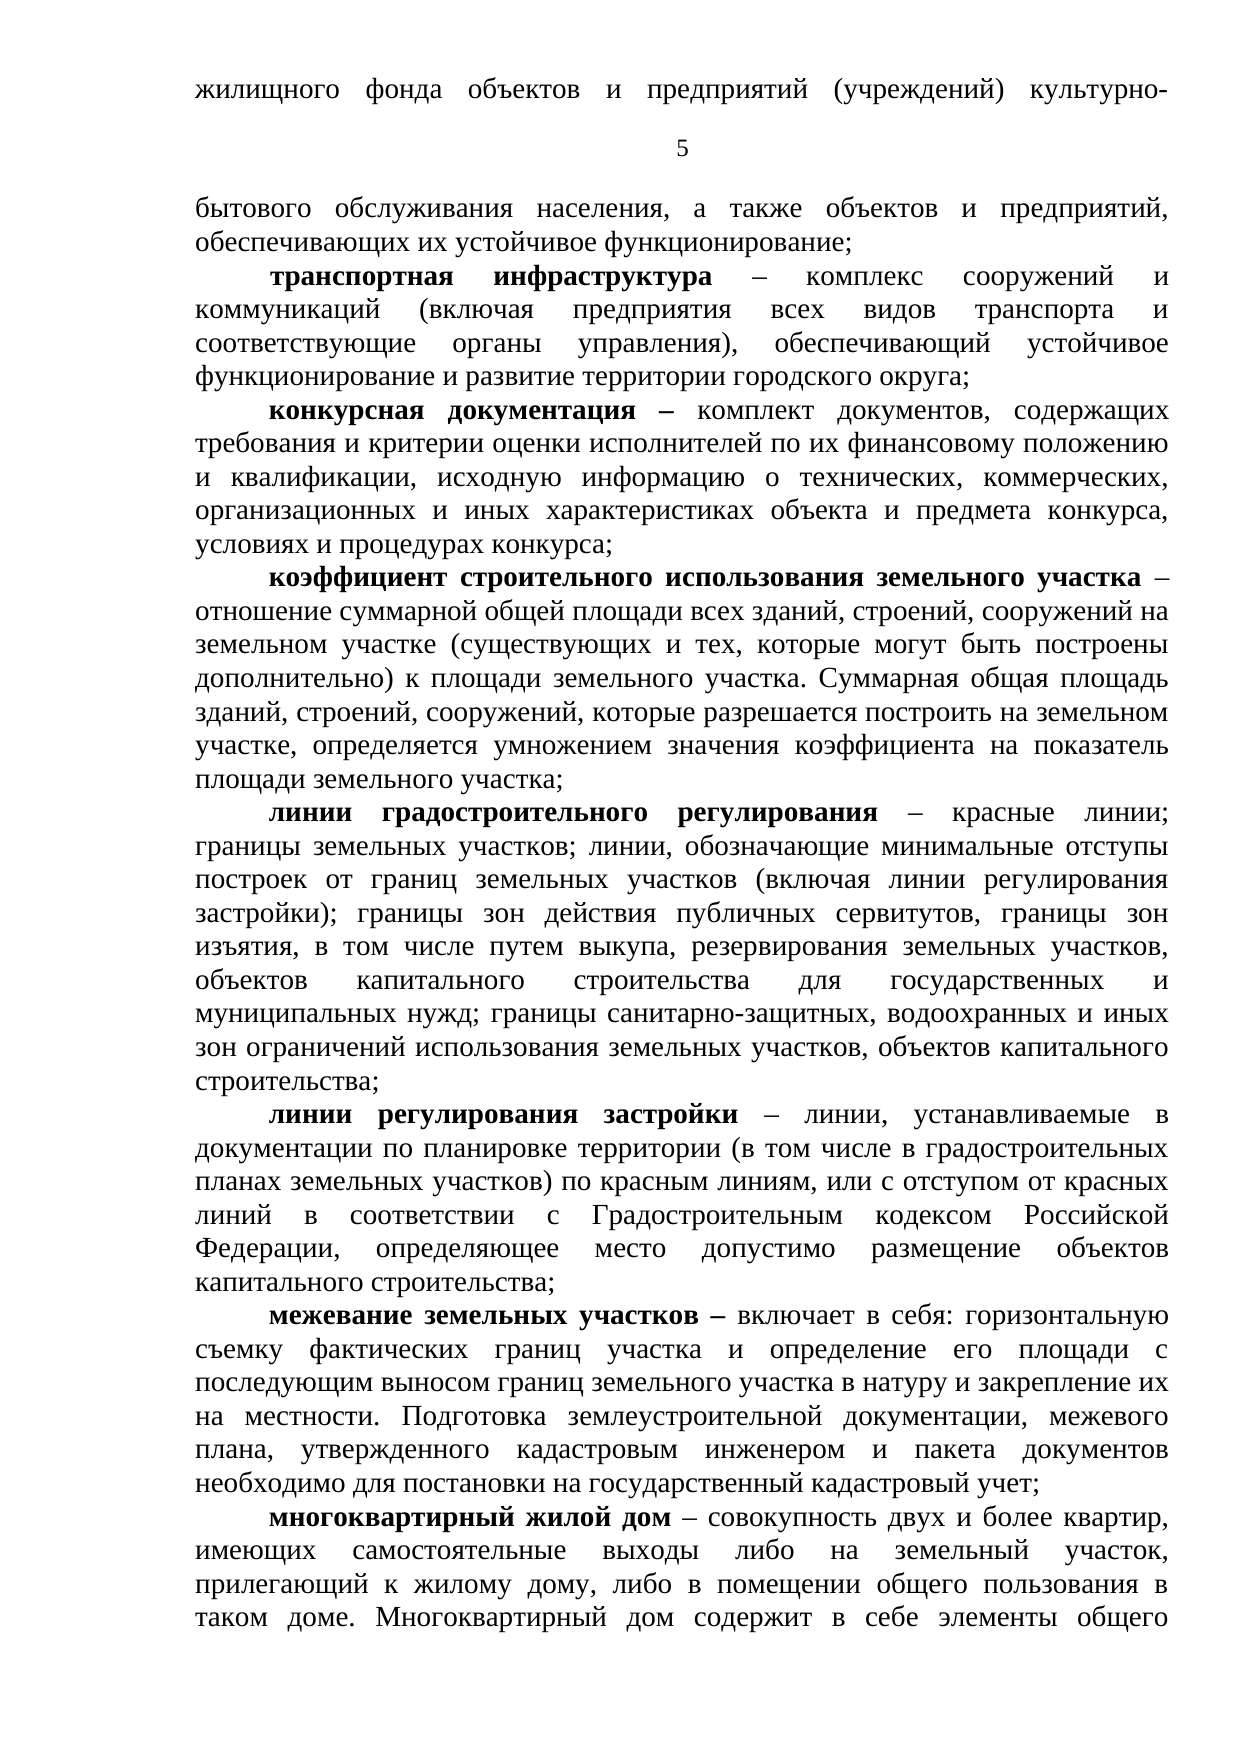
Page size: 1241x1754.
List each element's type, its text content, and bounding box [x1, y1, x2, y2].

text бытового обслуживания населения, а также объектов и предприятий, обеспечивающих их устойчивое функционирование; [195, 191, 1169, 258]
text линии регулирования застройки – линии, устанавливаемые в документации по планировке территории (в том числе в градостроительных планах земельных участков) по красным линиям, или с отступом от красных линий в соответствии с Градостроительным кодексом Российской Федерации, определяющее место допустимо размещение объектов капитального строительства; [195, 1096, 1169, 1297]
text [195, 1499, 1169, 1633]
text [195, 71, 1169, 133]
text транспортная инфраструктура – комплекс сооружений и коммуникаций (включая предприятия всех видов транспорта и соответствующие органы управления), обеспечивающий устойчивое функционирование и развитие территории городского округа; [195, 258, 1169, 392]
text линии градостроительного регулирования – красные линии; границы земельных участков; линии, обозначающие минимальные отступы построек от границ земельных участков (включая линии регулирования застройки); границы зон действия публичных сервитутов, границы зон изъятия, в том числе путем выкупа, резервирования земельных участков, объектов капитального строительства для государственных и муниципальных нужд; границы санитарно-защитных, водоохранных и иных зон ограничений использования земельных участков, объектов капитального строительства; [195, 794, 1169, 1096]
text межевание земельных участков – включает в себя: горизонтальную съемку фактических границ участка и определение его площади с последующим выносом границ земельного участка в натуру и закрепление их на местности. Подготовка землеустроительной документации, межевого плана, утвержденного кадастровым инженером и пакета документов необходимо для постановки на государственный кадастровый учет; [195, 1297, 1169, 1499]
text конкурсная документация – комплект документов, содержащих требования и критерии оценки исполнителей по их финансовому положению и квалификации, исходную информацию о технических, коммерческих, организационных и иных характеристиках объекта и предмета конкурса, условиях и процедурах конкурса; [195, 392, 1169, 559]
text 5 [195, 133, 1169, 162]
text коэффициент строительного использования земельного участка – отношение суммарной общей площади всех зданий, строений, сооружений на земельном участке (существующих и тех, которые могут быть построены дополнительно) к площади земельного участка. Суммарная общая площадь зданий, строений, сооружений, которые разрешается построить на земельном участке, определяется умножением значения коэффициента на показатель площади земельного участка; [195, 559, 1169, 794]
